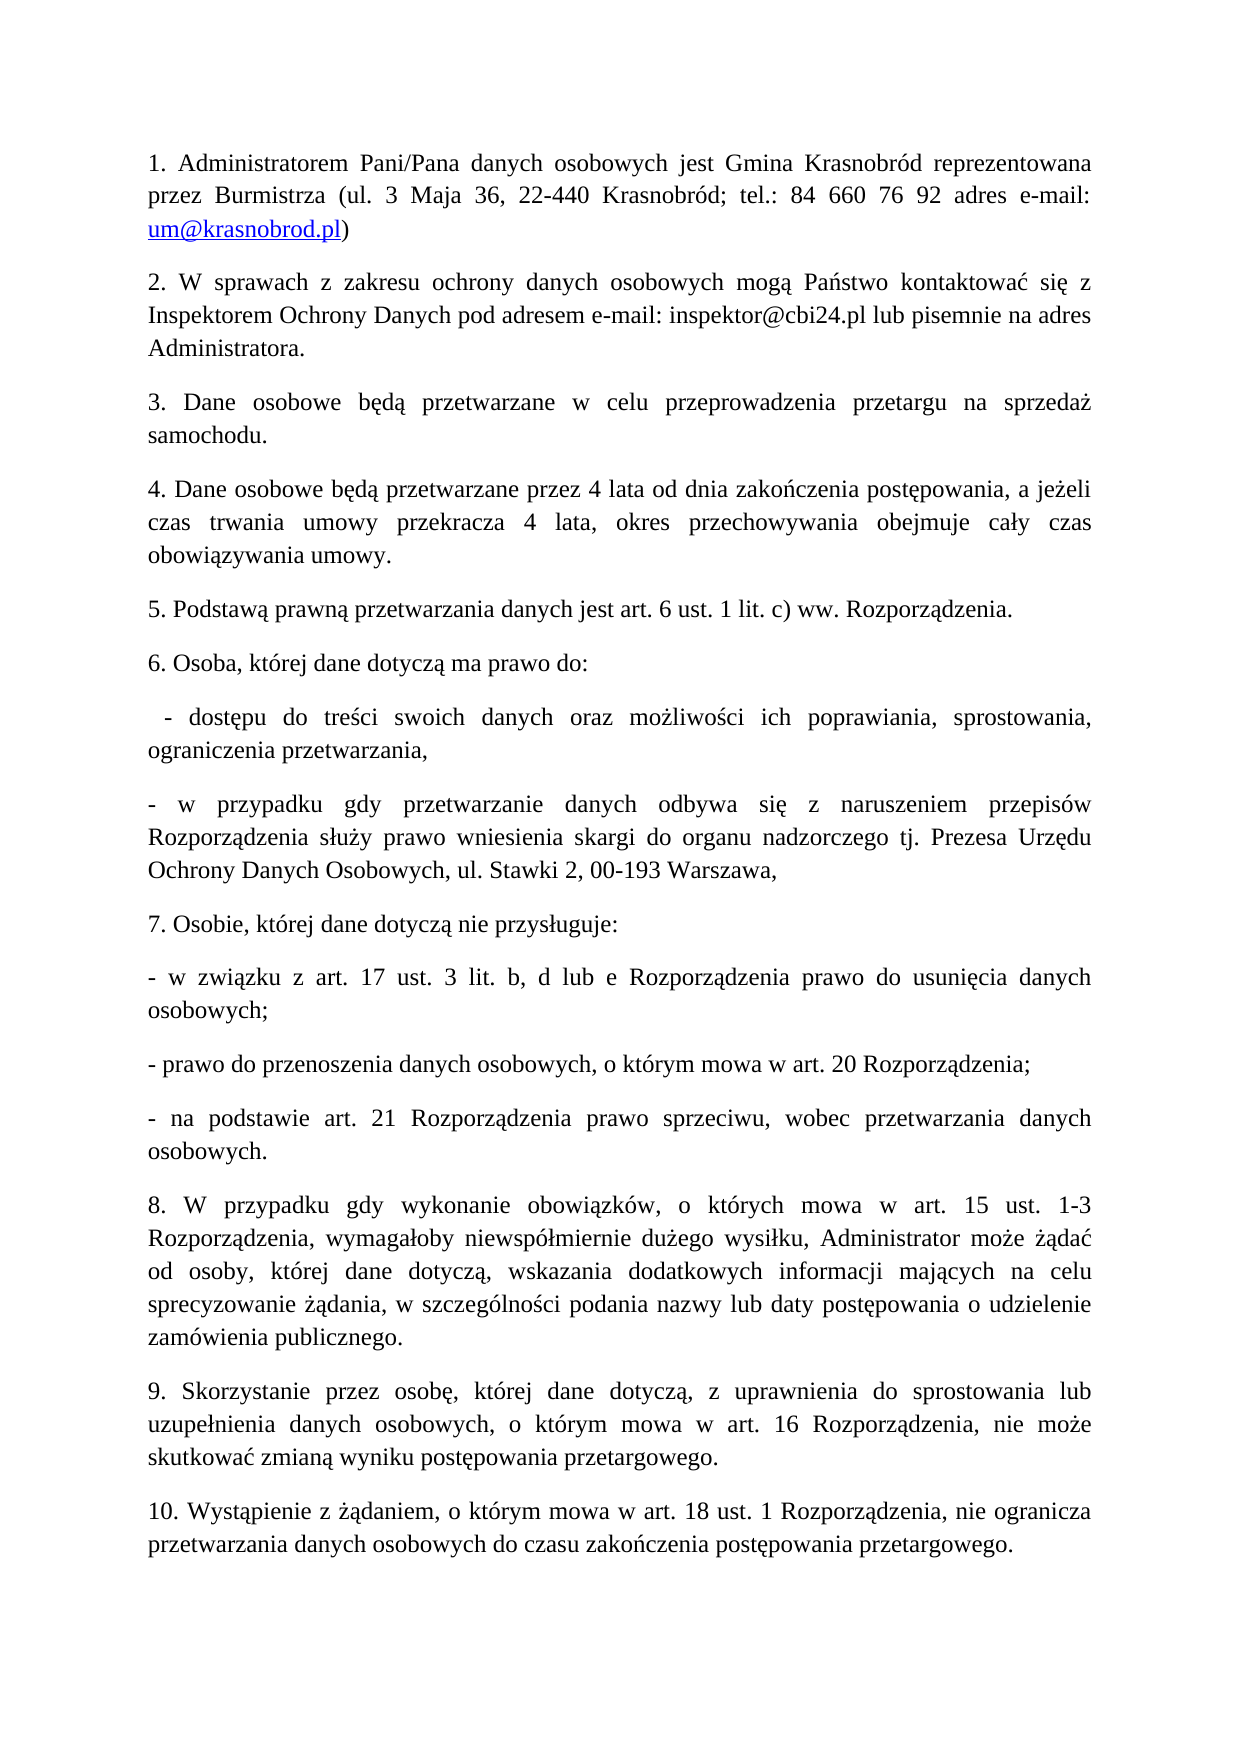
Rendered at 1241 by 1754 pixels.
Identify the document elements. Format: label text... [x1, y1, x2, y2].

text 3. Dane osobowe będą przetwarzane w celu przeprowadzenia przetargu na sprzedaż samochodu. [148, 387, 1093, 449]
text - w związku z art. 17 ust. 3 lit. b, d lub e Rozporządzenia prawo do usunięcia danych osobowych; [148, 962, 1093, 1024]
text 9. Skorzystanie przez osobę, której dane dotyczą, z uprawnienia do sprostowania lub uzupełnienia danych osobowych, o którym mowa w art. 16 Rozporządzenia, nie może skutkować zmianą wyniku postępowania przetargowego. [148, 1376, 1093, 1471]
text - w przypadku gdy przetwarzanie danych odbywa się z naruszeniem przepisów Rozporządzenia służy prawo wniesienia skargi do organu nadzorczego tj. Prezesa Urzędu Ochrony Danych Osobowych, ul. Stawki 2, 00-193 Warszawa, [148, 789, 1093, 883]
text 8. W przypadku gdy wykonanie obowiązków, o których mowa w art. 15 ust. 1-3 Rozporządzenia, wymagałoby niewspółmiernie dużego wysiłku, Administrator może żądać od osoby, której dane dotyczą, wskazania dodatkowych informacji mających na celu sprecyzowanie żądania, w szczególności podania nazwy lub daty postępowania o udzielenie zamówienia publicznego. [148, 1190, 1093, 1351]
text - prawo do przenoszenia danych osobowych, o którym mowa w art. 20 Rozporządzenia; [148, 1049, 1093, 1078]
text - dostępu do treści swoich danych oraz możliwości ich poprawiania, sprostowania, ograniczenia przetwarzania, [148, 702, 1093, 764]
text 5. Podstawą prawną przetwarzania danych jest art. 6 ust. 1 lit. c) ww. Rozporządzenia. [148, 594, 1093, 623]
text 2. W sprawach z zakresu ochrony danych osobowych mogą Państwo kontaktować się z Inspektorem Ochrony Danych pod adresem e-mail: inspektor@cbi24.pl lub pisemnie na adres Administratora. [148, 267, 1093, 362]
text - na podstawie art. 21 Rozporządzenia prawo sprzeciwu, wobec przetwarzania danych osobowych. [148, 1103, 1093, 1165]
text 4. Dane osobowe będą przetwarzane przez 4 lata od dnia zakończenia postępowania, a jeżeli czas trwania umowy przekracza 4 lata, okres przechowywania obejmuje cały czas obowiązywania umowy. [148, 474, 1093, 569]
text 10. Wystąpienie z żądaniem, o którym mowa w art. 18 ust. 1 Rozporządzenia, nie ogranicza przetwarzania danych osobowych do czasu zakończenia postępowania przetargowego. [148, 1496, 1093, 1558]
text 6. Osoba, której dane dotyczą ma prawo do: [148, 648, 1093, 677]
text 7. Osobie, której dane dotyczą nie przysługuje: [148, 909, 1093, 937]
text 1. Administratorem Pani/Pana danych osobowych jest Gmina Krasnobród reprezentowana przez Burmistrza (ul. 3 Maja 36, 22-440 Krasnobród; tel.: 84 660 76 92 adres e-mail: um@krasnobrod.pl) [148, 148, 1093, 242]
